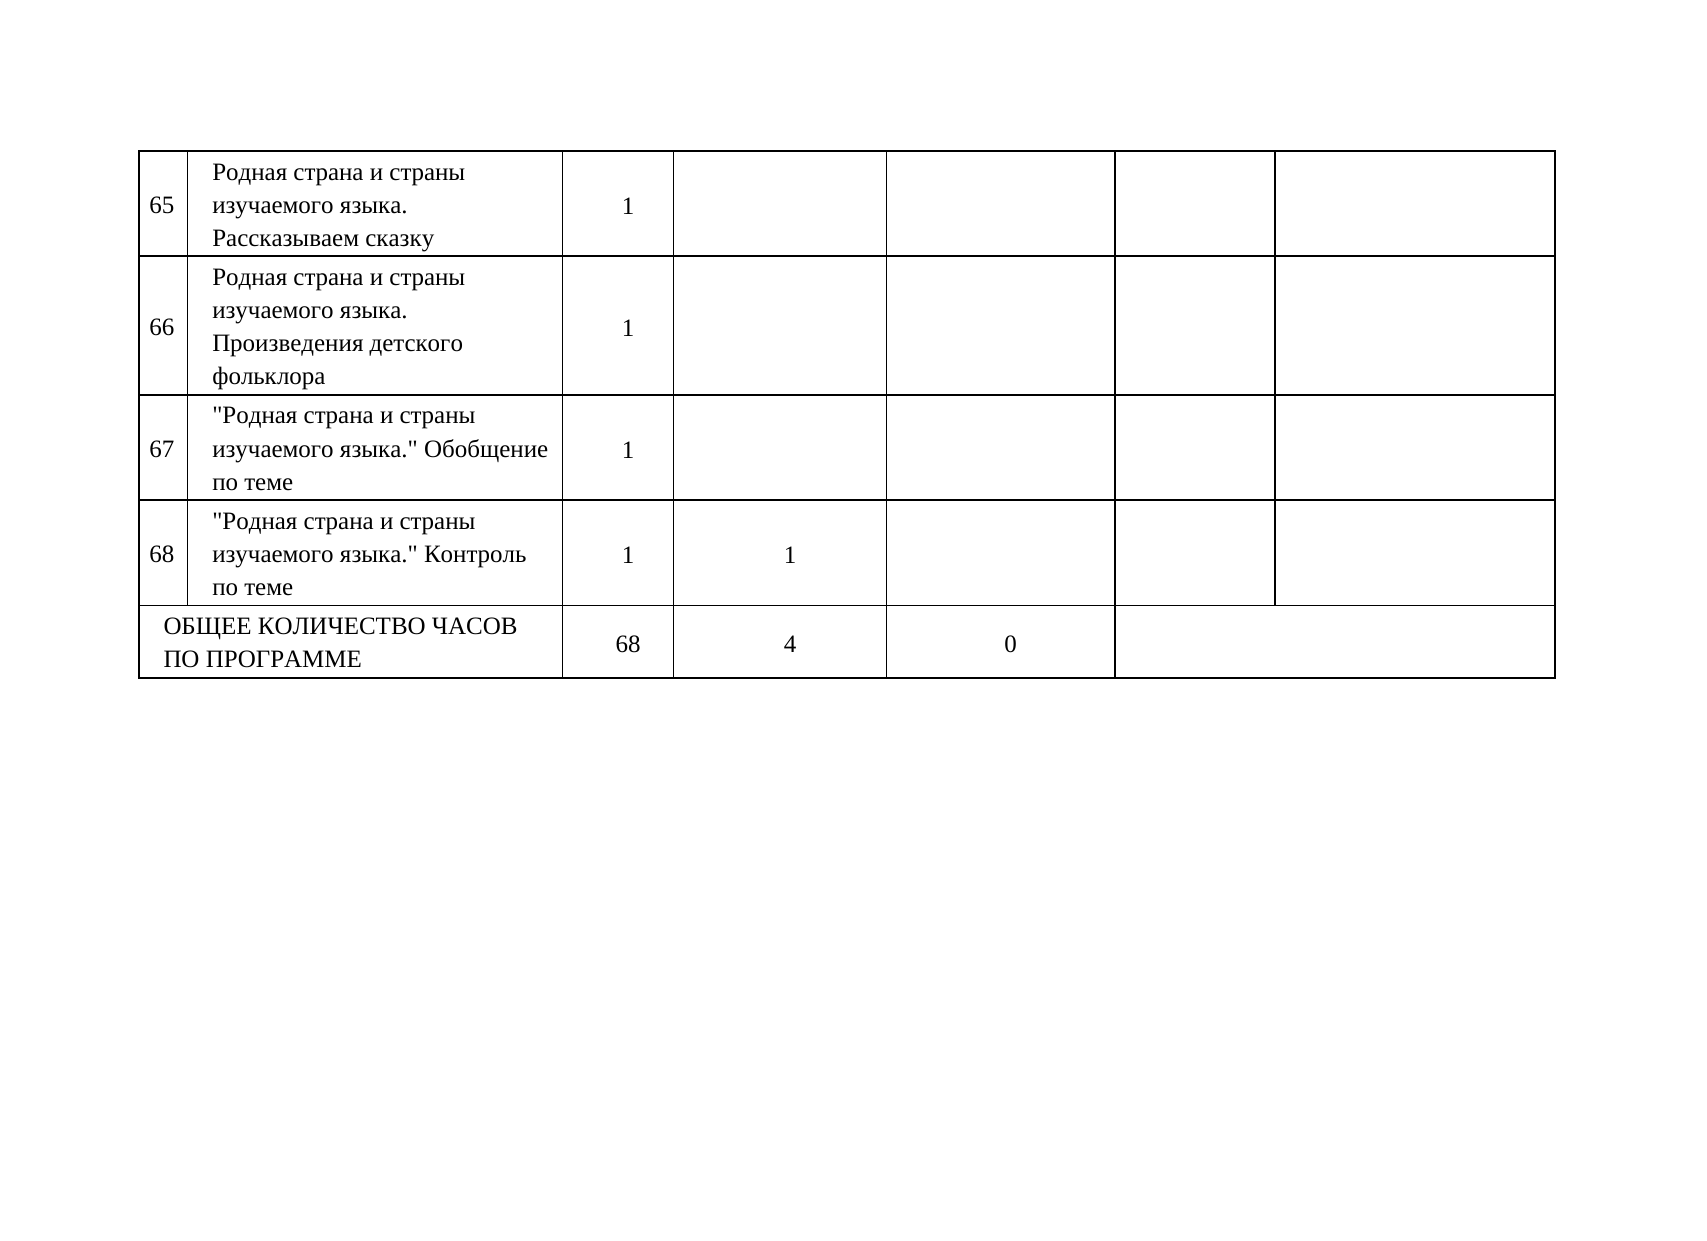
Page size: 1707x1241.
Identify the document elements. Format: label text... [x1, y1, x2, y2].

table_cell 1 [563, 152, 673, 255]
table_cell [674, 396, 886, 499]
table_cell 68 [563, 606, 673, 677]
table_cell 68 [140, 501, 187, 605]
table_cell [1116, 606, 1554, 677]
table_cell [1116, 501, 1274, 605]
table_cell [887, 152, 1114, 255]
table_cell [887, 501, 1114, 605]
table_cell [1276, 501, 1554, 605]
table_cell 66 [140, 257, 187, 394]
table_cell 67 [140, 396, 187, 499]
table_cell [1116, 152, 1274, 255]
table_cell "Родная страна и страны изучаемого языка." Обобщение по теме [188, 396, 562, 499]
table_cell [674, 257, 886, 394]
table_cell 65 [140, 152, 187, 255]
table_cell [674, 152, 886, 255]
table_cell Родная страна и страны изучаемого языка. Произведения детского фольклора [188, 257, 562, 394]
table_cell [1276, 396, 1554, 499]
table_cell 4 [674, 606, 886, 677]
table_cell [1276, 257, 1554, 394]
table_cell [1116, 396, 1274, 499]
table_cell Родная страна и страны изучаемого языка. Рассказываем сказку [188, 152, 562, 255]
table_cell [887, 396, 1114, 499]
table_cell 1 [674, 501, 886, 605]
table_cell [887, 257, 1114, 394]
table_cell "Родная страна и страны изучаемого языка." Контроль по теме [188, 501, 562, 605]
table_cell [1116, 257, 1274, 394]
table_cell [1276, 152, 1554, 255]
table_cell 1 [563, 396, 673, 499]
table_cell ОБЩЕЕ КОЛИЧЕСТВО ЧАСОВ ПО ПРОГРАММЕ [140, 606, 562, 677]
table_cell 1 [563, 501, 673, 605]
table_cell 0 [887, 606, 1114, 677]
table_cell 1 [563, 257, 673, 394]
